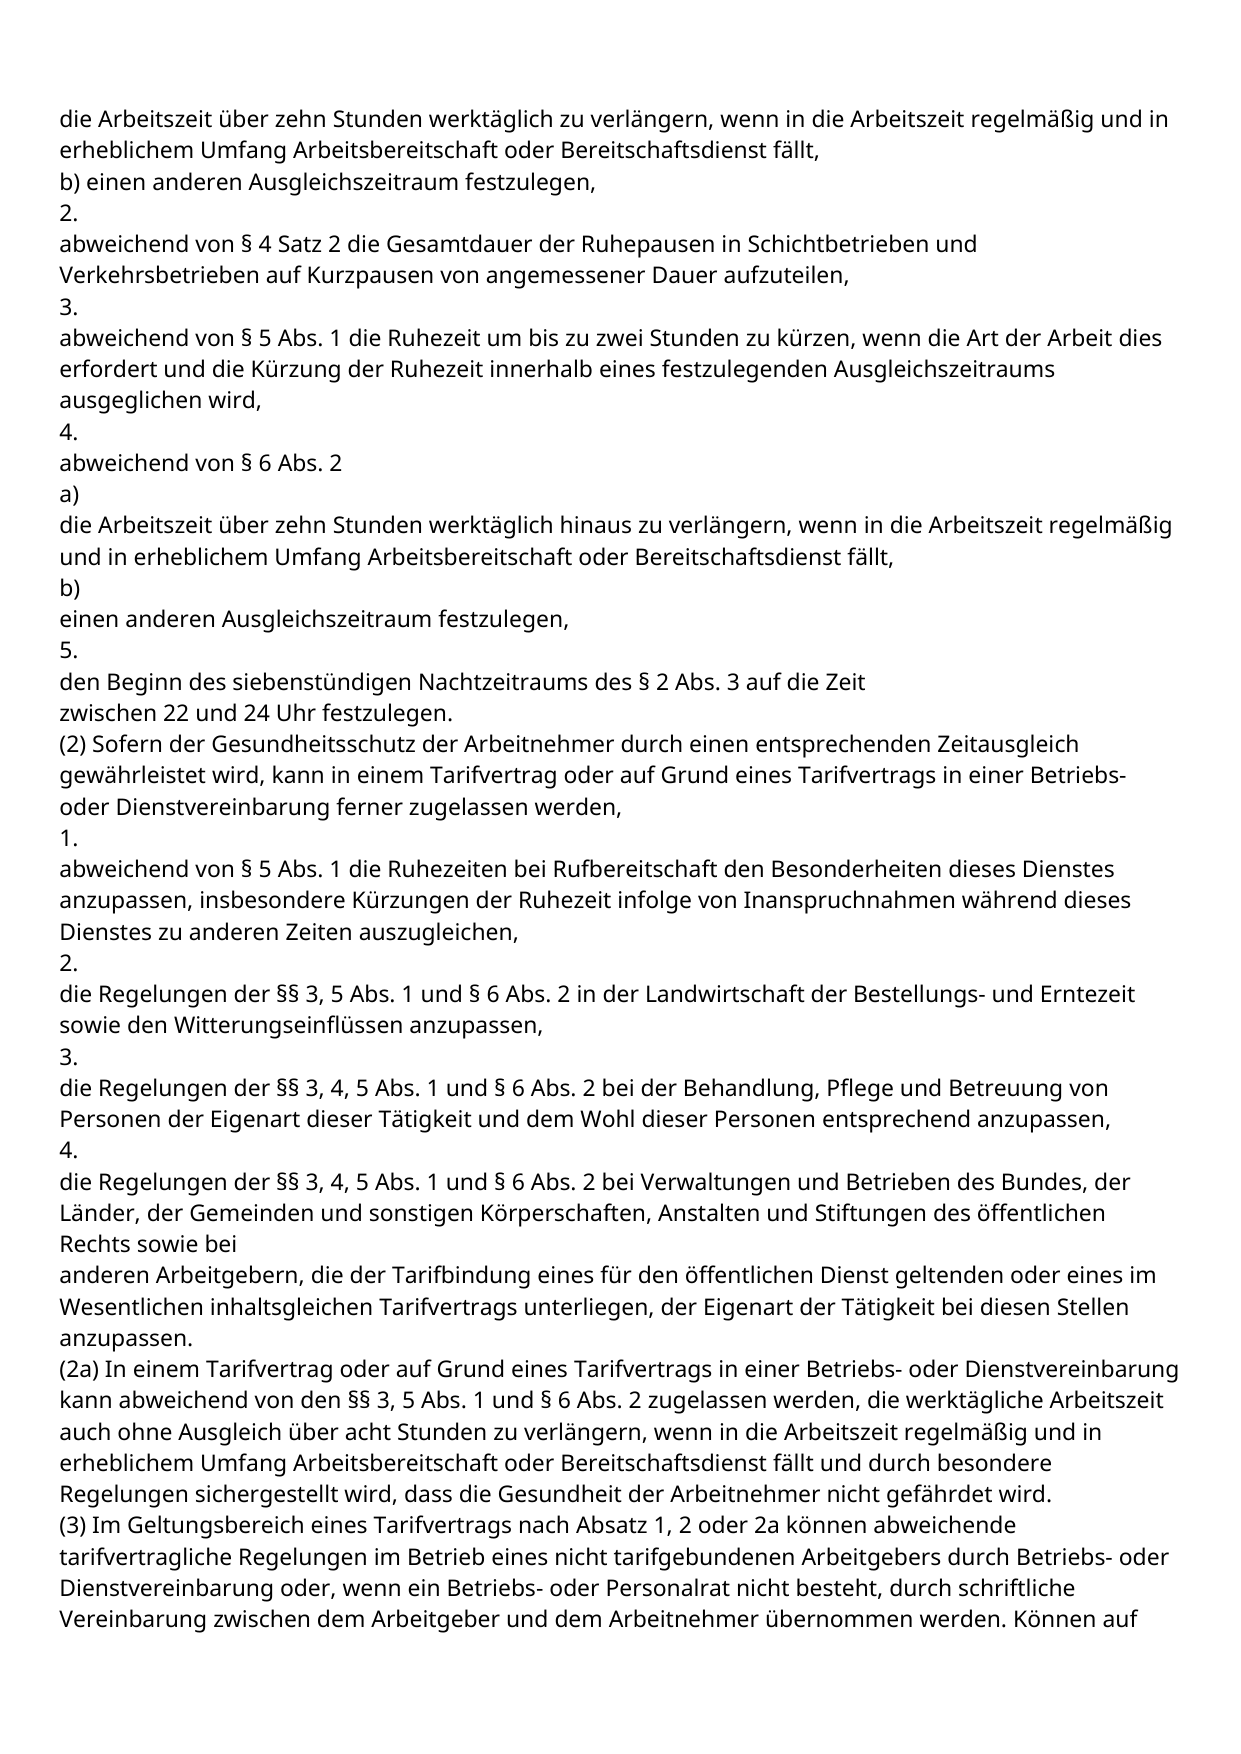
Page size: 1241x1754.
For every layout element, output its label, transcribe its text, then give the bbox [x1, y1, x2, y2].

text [59, 1509, 1181, 1634]
text 4. [59, 416, 1181, 447]
text b) einen anderen Ausgleichszeitraum festzulegen, [59, 166, 1181, 197]
text 4. [59, 1134, 1181, 1166]
text b) [59, 572, 1181, 603]
text 3. [59, 1041, 1181, 1072]
text den Beginn des siebenstündigen Nachtzeitraums des § 2 Abs. 3 auf die Zeit [59, 666, 1181, 697]
text zwischen 22 und 24 Uhr festzulegen. [59, 697, 1181, 728]
text die Regelungen der §§ 3, 4, 5 Abs. 1 und § 6 Abs. 2 bei Verwaltungen und Betrieben des Bundes, der Länder, der Gemeinden und sonstigen Körperschaften, Anstalten und Stiftungen des öffentlichen Rechts sowie bei [59, 1166, 1181, 1259]
text abweichend von § 5 Abs. 1 die Ruhezeit um bis zu zwei Stunden zu kürzen, wenn die Art der Arbeit dies erfordert und die Kürzung der Ruhezeit innerhalb eines festzulegenden Ausgleichszeitraums ausgeglichen wird, [59, 322, 1181, 416]
text abweichend von § 4 Satz 2 die Gesamtdauer der Ruhepausen in Schichtbetrieben und Verkehrsbetrieben auf Kurzpausen von angemessener Dauer aufzuteilen, [59, 228, 1181, 291]
text 5. [59, 634, 1181, 666]
text (2) Sofern der Gesundheitsschutz der Arbeitnehmer durch einen entsprechenden Zeitausgleich gewährleistet wird, kann in einem Tarifvertrag oder auf Grund eines Tarifvertrags in einer Betriebs- oder Dienstvereinbarung ferner zugelassen werden, [59, 728, 1181, 822]
text 3. [59, 291, 1181, 322]
text die Regelungen der §§ 3, 5 Abs. 1 und § 6 Abs. 2 in der Landwirtschaft der Bestellungs- und Erntezeit sowie den Witterungseinflüssen anzupassen, [59, 978, 1181, 1041]
text (2a) In einem Tarifvertrag oder auf Grund eines Tarifvertrags in einer Betriebs- oder Dienstvereinbarung kann abweichend von den §§ 3, 5 Abs. 1 und § 6 Abs. 2 zugelassen werden, die werktägliche Arbeitszeit auch ohne Ausgleich über acht Stunden zu verlängern, wenn in die Arbeitszeit regelmäßig und in erheblichem Umfang Arbeitsbereitschaft oder Bereitschaftsdienst fällt und durch besondere Regelungen sichergestellt wird, dass die Gesundheit der Arbeitnehmer nicht gefährdet wird. [59, 1353, 1181, 1509]
text die Arbeitszeit über zehn Stunden werktäglich zu verlängern, wenn in die Arbeitszeit regelmäßig und in erheblichem Umfang Arbeitsbereitschaft oder Bereitschaftsdienst fällt, [59, 103, 1181, 166]
text a) [59, 478, 1181, 509]
text einen anderen Ausgleichszeitraum festzulegen, [59, 603, 1181, 634]
text 2. [59, 947, 1181, 978]
text abweichend von § 6 Abs. 2 [59, 447, 1181, 478]
text die Regelungen der §§ 3, 4, 5 Abs. 1 und § 6 Abs. 2 bei der Behandlung, Pflege und Betreuung von Personen der Eigenart dieser Tätigkeit und dem Wohl dieser Personen entsprechend anzupassen, [59, 1072, 1181, 1134]
text 2. [59, 197, 1181, 228]
text abweichend von § 5 Abs. 1 die Ruhezeiten bei Rufbereitschaft den Besonderheiten dieses Dienstes anzupassen, insbesondere Kürzungen der Ruhezeit infolge von Inanspruchnahmen während dieses Dienstes zu anderen Zeiten auszugleichen, [59, 853, 1181, 947]
text anderen Arbeitgebern, die der Tarifbindung eines für den öffentlichen Dienst geltenden oder eines im Wesentlichen inhaltsgleichen Tarifvertrags unterliegen, der Eigenart der Tätigkeit bei diesen Stellen anzupassen. [59, 1259, 1181, 1353]
text 1. [59, 822, 1181, 853]
text die Arbeitszeit über zehn Stunden werktäglich hinaus zu verlängern, wenn in die Arbeitszeit regelmäßig und in erheblichem Umfang Arbeitsbereitschaft oder Bereitschaftsdienst fällt, [59, 509, 1181, 572]
